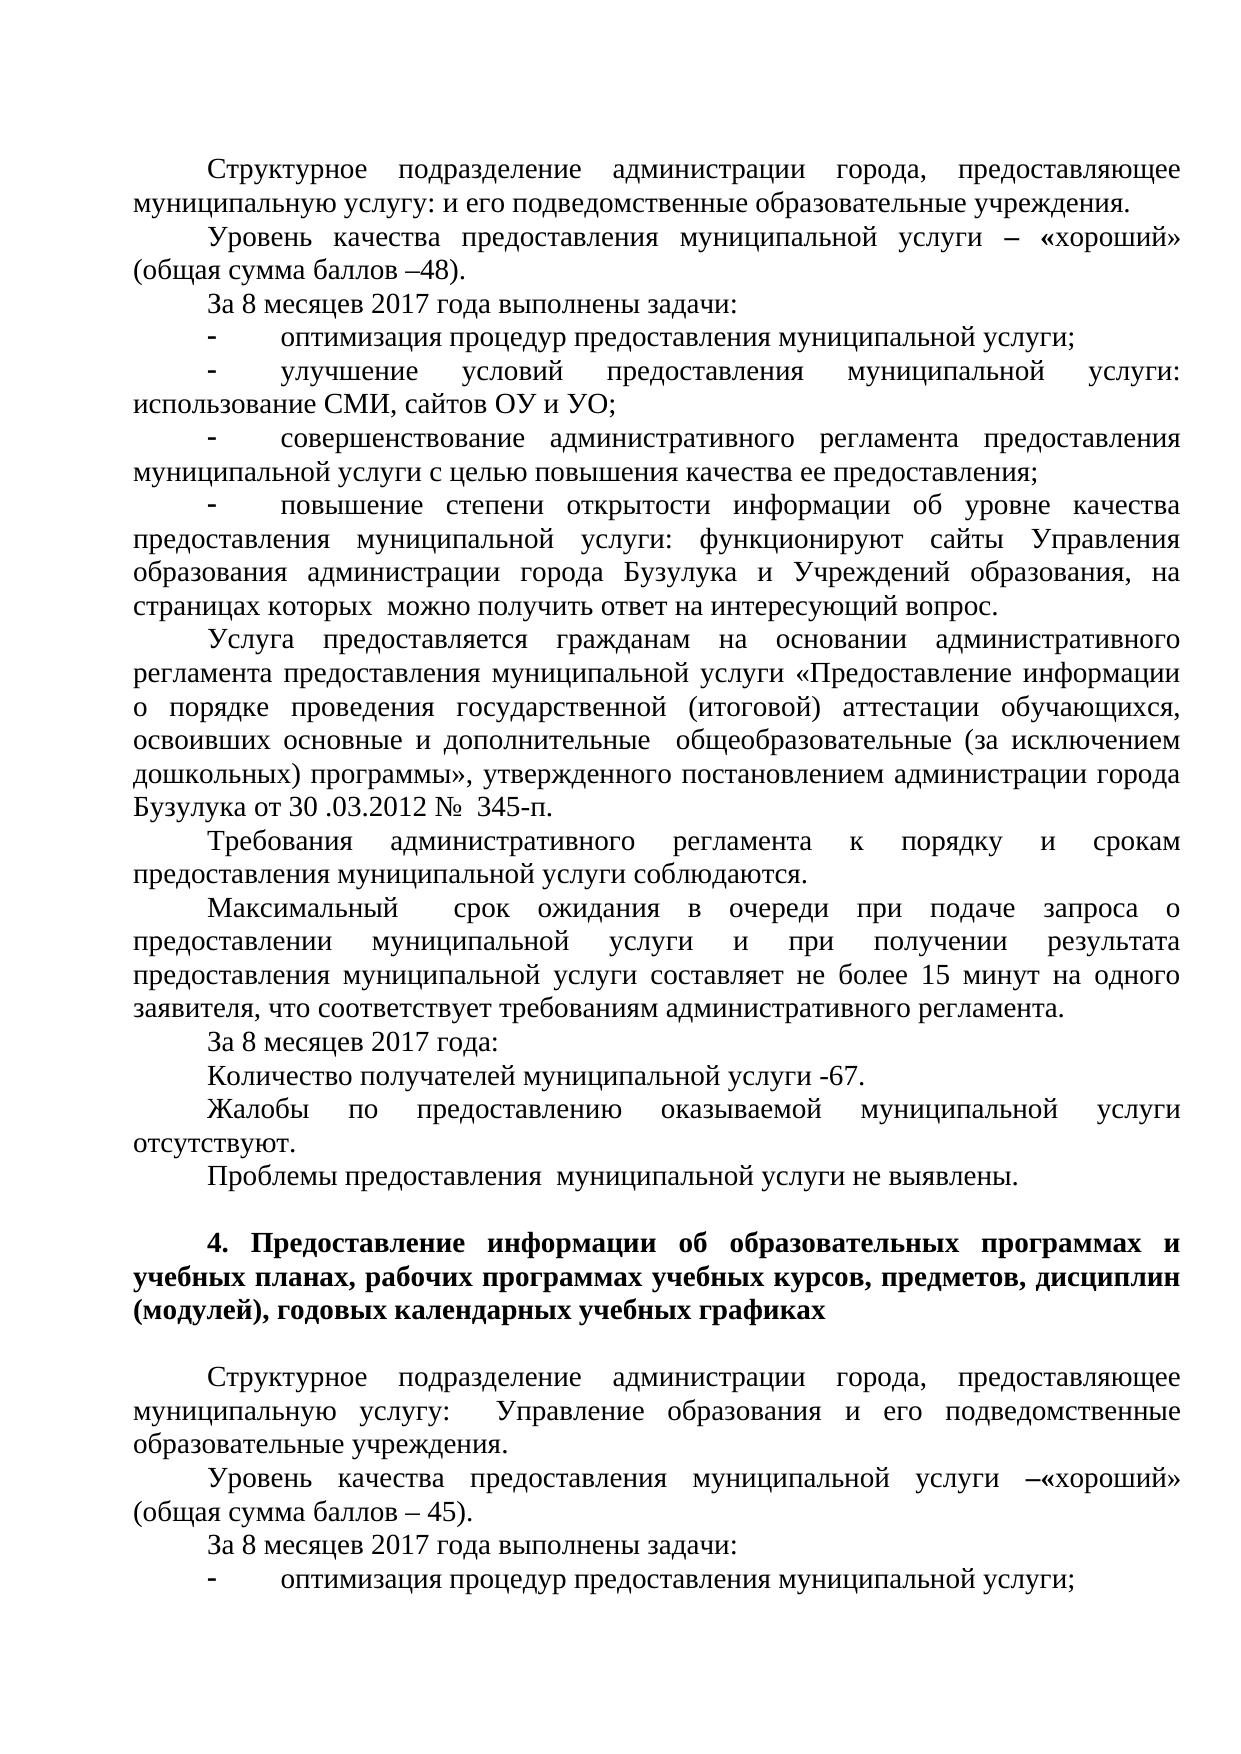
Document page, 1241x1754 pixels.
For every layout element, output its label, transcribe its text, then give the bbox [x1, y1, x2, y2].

text Структурное подразделение администрации города, предоставляющее муниципальную услугу: Управление образования и его подведомственные образовательные учреждения. [133, 1359, 1181, 1460]
list совершенствование административного регламента предоставления муниципальной услуги с целью повышения качества ее предоставления; [133, 420, 1181, 487]
list улучшение условий предоставления муниципальной услуги: использование СМИ, сайтов ОУ и УО; [133, 353, 1181, 420]
text Проблемы предоставления муниципальной услуги не выявлены. [133, 1158, 1181, 1192]
text Максимальный срок ожидания в очереди при подаче запроса о предоставлении муниципальной услуги и при получении результата предоставления муниципальной услуги составляет не более 15 минут на одного заявителя, что соответствует требованиям административного регламента. [133, 890, 1181, 1024]
text Услуга предоставляется гражданам на основании административного регламента предоставления муниципальной услуги «Предоставление информации о порядке проведения государственной (итоговой) аттестации обучающихся, освоивших основные и дополнительные общеобразовательные (за исключением дошкольных) программы», утвержденного постановлением администрации города Бузулука от 30 .03.2012 № 345-п. [133, 622, 1181, 823]
text Жалобы по предоставлению оказываемой муниципальной услуги отсутствуют. [133, 1091, 1181, 1158]
text Уровень качества предоставления муниципальной услуги – «хороший» (общая сумма баллов –48). [133, 219, 1181, 286]
text За 8 месяцев 2017 года: [133, 1024, 1181, 1058]
text За 8 месяцев 2017 года выполнены задачи: [133, 1527, 1181, 1561]
text Количество получателей муниципальной услуги -67. [133, 1058, 1181, 1091]
text Требования административного регламента к порядку и срокам предоставления муниципальной услуги соблюдаются. [133, 823, 1181, 890]
text Структурное подразделение администрации города, предоставляющее муниципальную услугу: и его подведомственные образовательные учреждения. [133, 152, 1181, 219]
list оптимизация процедур предоставления муниципальной услуги; [133, 1561, 1181, 1594]
text За 8 месяцев 2017 года выполнены задачи: [133, 286, 1181, 319]
text Уровень качества предоставления муниципальной услуги –«хороший» (общая сумма баллов – 45). [133, 1460, 1181, 1527]
list оптимизация процедур предоставления муниципальной услуги; [133, 319, 1181, 353]
list повышение степени открытости информации об уровне качества предоставления муниципальной услуги: функционируют сайты Управления образования администрации города Бузулука и Учреждений образования, на страницах которых можно получить ответ на интересующий вопрос. [133, 487, 1181, 622]
text 4. Предоставление информации об образовательных программах и учебных планах, рабочих программах учебных курсов, предметов, дисциплин (модулей), годовых календарных учебных графиках [133, 1225, 1181, 1326]
